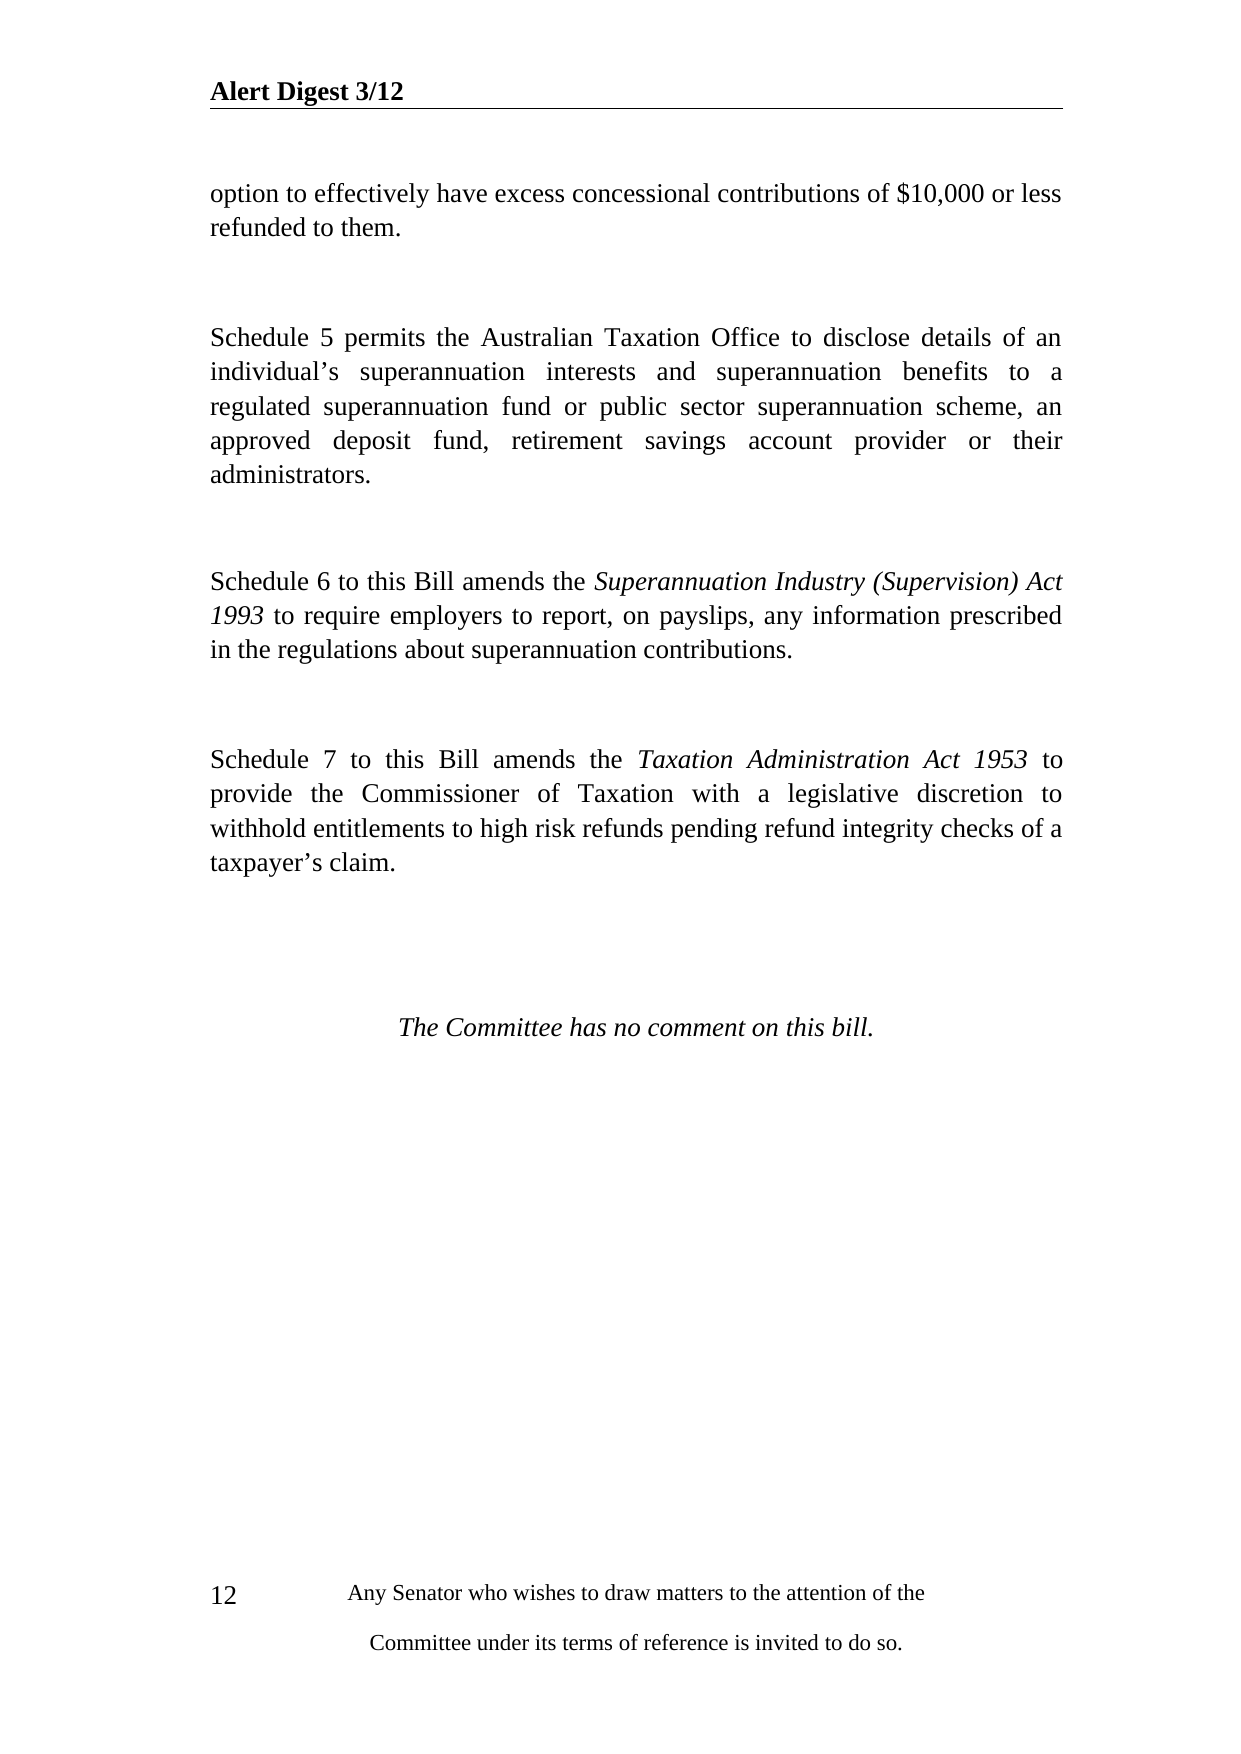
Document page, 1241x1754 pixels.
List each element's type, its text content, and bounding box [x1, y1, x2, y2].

text Schedule 6 to this Bill amends the Superannuation Industry (Supervision) Act 1993 to require employers to report, on payslips, any information prescribed in the regulations about superannuation contributions. [210, 565, 1063, 664]
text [210, 177, 1063, 242]
text Schedule 7 to this Bill amends the Taxation Administration Act 1953 to provide the Commissioner of Taxation with a legislative discretion to withhold entitlements to high risk refunds pending refund integrity checks of a taxpayer’s claim. [210, 743, 1063, 877]
text Schedule 5 permits the Australian Taxation Office to disclose details of an individual’s superannuation interests and superannuation benefits to a regulated superannuation fund or public sector superannuation scheme, an approved deposit fund, retirement savings account provider or their administrators. [210, 321, 1063, 489]
text The Committee has no comment on this bill. [210, 1011, 1063, 1042]
